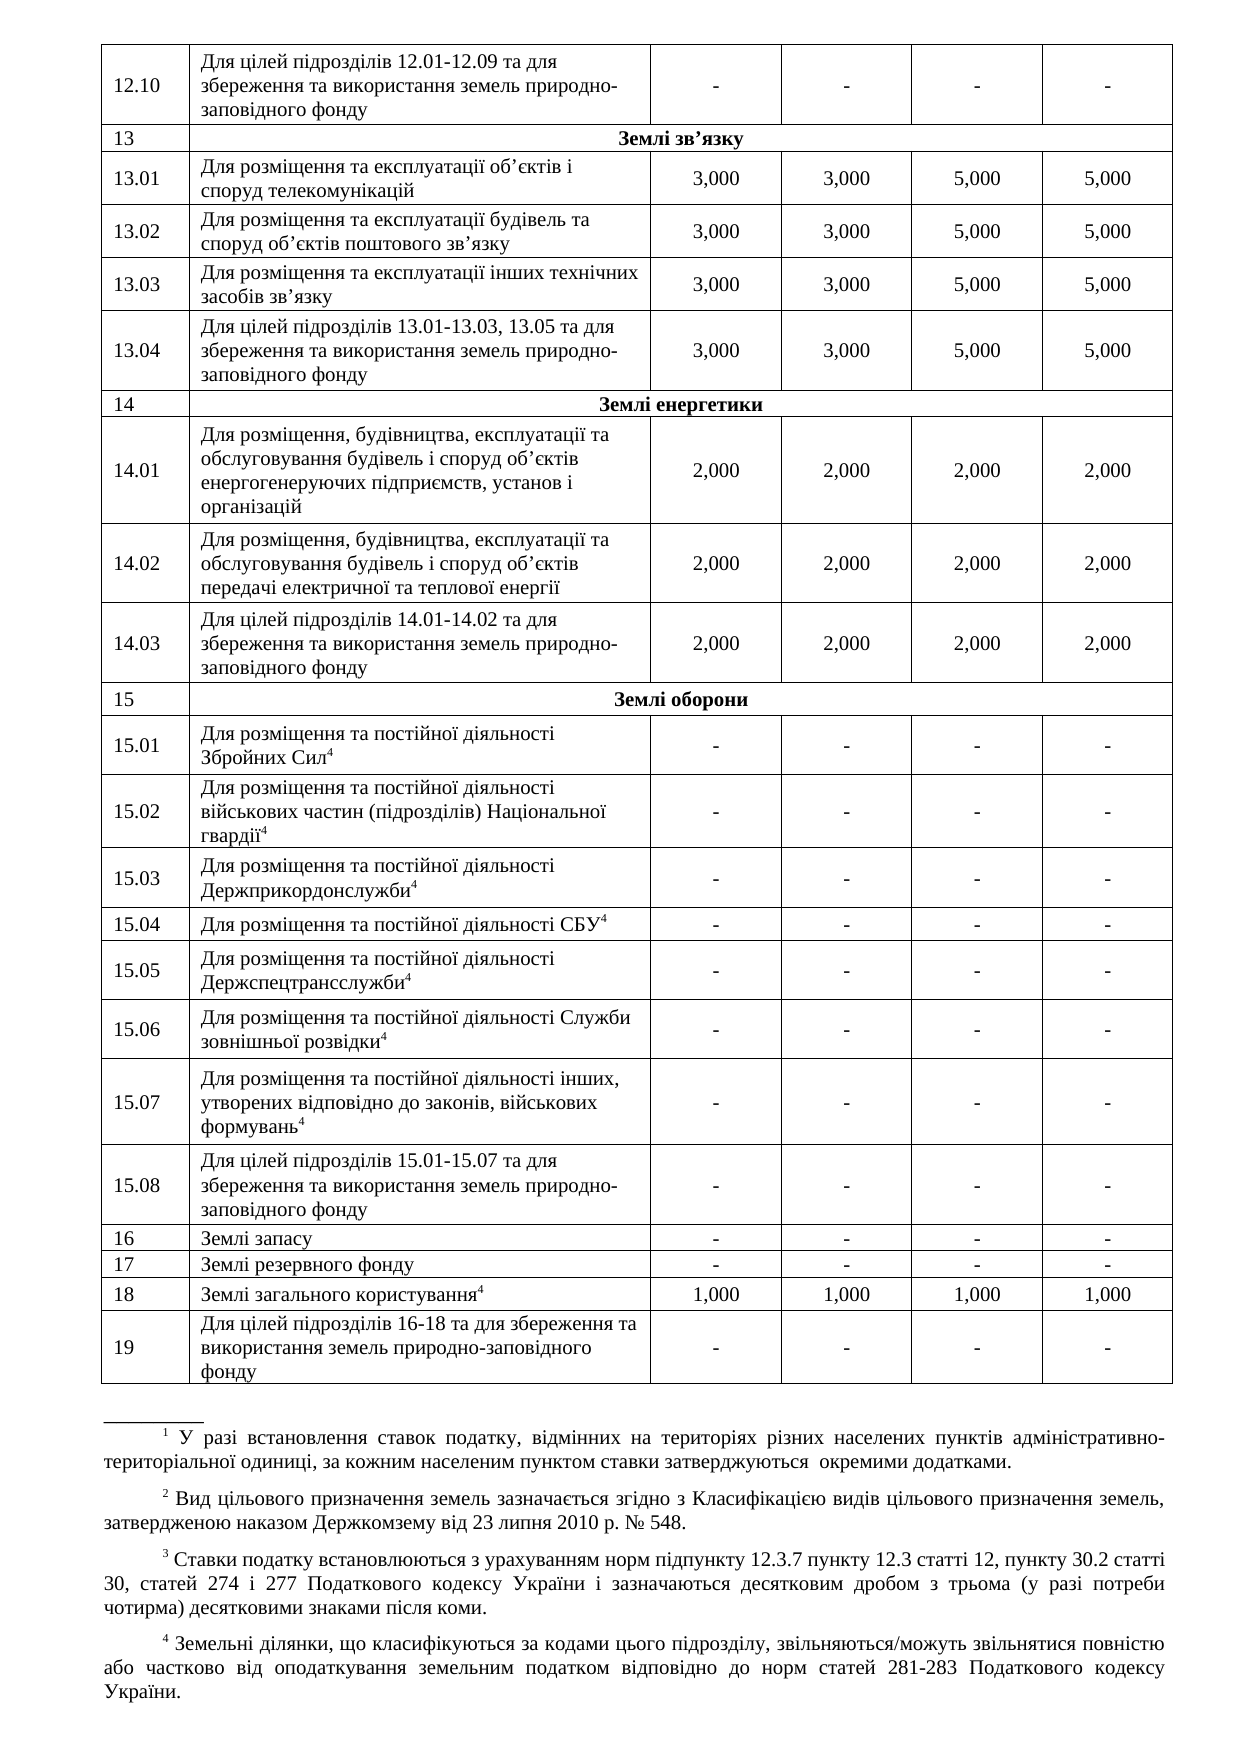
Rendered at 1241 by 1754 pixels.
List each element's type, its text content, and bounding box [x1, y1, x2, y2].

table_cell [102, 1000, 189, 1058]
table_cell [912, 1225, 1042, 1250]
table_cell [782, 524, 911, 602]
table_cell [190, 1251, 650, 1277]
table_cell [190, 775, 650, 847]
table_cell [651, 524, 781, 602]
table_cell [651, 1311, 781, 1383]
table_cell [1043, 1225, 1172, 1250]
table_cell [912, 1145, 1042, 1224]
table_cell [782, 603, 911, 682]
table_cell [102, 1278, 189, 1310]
text 2 Вид цільового призначення земель зазначається згідно з Класифікацією видів цільового призначення земель, затвердженою наказом Держкомзему від 23 липня 2010 р. № 548. [103, 1486, 1167, 1534]
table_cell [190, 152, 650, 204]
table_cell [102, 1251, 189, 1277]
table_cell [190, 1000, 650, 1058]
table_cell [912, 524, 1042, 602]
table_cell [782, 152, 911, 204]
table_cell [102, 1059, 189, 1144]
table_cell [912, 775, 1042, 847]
text 3 Ставки податку встановлюються з урахуванням норм підпункту 12.3.7 пункту 12.3 статті 12, пункту 30.2 статті 30, статей 274 і 277 Податкового кодексу України і зазначаються десятковим дробом з трьома (у разі потреби чотирма) десятковими знаками після коми. [103, 1547, 1167, 1619]
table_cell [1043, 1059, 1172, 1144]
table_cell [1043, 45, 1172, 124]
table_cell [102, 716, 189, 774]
text ________ [103, 1397, 1167, 1425]
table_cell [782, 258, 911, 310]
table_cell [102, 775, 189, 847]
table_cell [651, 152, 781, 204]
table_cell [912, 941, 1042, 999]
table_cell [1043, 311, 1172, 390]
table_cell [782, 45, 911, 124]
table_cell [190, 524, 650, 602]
text 1 У разі встановлення ставок податку, відмінних на територіях різних населених пунктів адміністративно-територіальної одиниці, за кожним населеним пунктом ставки затверджуються окремими додатками. [103, 1425, 1167, 1473]
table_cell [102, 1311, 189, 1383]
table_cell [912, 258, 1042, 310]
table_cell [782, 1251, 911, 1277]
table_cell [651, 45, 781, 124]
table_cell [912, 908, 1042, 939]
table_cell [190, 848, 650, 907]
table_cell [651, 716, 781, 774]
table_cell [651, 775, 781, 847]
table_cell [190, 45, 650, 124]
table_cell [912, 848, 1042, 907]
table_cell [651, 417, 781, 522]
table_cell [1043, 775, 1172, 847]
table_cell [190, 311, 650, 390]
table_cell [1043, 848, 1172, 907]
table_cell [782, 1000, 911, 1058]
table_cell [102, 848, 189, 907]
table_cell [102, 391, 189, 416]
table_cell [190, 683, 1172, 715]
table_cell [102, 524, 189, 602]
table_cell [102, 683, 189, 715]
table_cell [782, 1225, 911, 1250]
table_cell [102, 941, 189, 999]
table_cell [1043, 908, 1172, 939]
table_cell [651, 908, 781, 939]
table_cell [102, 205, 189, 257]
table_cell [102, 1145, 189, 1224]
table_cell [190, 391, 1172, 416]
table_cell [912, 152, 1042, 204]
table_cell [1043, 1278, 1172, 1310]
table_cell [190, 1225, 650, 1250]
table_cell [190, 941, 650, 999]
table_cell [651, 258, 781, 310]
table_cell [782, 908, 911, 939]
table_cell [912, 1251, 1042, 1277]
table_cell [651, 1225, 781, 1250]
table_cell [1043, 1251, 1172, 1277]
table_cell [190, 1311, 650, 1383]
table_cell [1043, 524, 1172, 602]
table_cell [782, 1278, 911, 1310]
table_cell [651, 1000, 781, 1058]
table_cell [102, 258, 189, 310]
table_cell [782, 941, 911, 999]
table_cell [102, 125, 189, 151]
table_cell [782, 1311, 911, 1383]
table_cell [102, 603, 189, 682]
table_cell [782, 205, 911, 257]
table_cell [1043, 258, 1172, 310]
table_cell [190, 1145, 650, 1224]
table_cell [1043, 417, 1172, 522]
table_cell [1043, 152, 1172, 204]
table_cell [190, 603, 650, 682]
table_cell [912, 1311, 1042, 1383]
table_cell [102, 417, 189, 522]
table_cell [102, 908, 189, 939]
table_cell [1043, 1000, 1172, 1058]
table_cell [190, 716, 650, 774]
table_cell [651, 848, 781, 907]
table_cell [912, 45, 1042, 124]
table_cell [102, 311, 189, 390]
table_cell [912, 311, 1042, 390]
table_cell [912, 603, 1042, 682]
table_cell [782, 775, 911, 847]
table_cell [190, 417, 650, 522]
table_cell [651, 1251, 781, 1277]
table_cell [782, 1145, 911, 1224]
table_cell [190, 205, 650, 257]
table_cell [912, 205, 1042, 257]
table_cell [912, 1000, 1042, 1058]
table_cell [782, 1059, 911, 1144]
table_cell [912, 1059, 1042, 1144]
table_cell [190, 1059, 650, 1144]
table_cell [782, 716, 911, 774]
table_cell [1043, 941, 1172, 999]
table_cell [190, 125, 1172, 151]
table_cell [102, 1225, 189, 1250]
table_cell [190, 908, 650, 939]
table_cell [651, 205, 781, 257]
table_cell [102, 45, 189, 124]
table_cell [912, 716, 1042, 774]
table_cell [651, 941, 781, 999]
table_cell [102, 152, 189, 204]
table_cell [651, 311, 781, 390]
text 4 Земельні ділянки, що класифікуються за кодами цього підрозділу, звільняються/можуть звільнятися повністю або частково від оподаткування земельним податком відповідно до норм статей 281-283 Податкового кодексу України. [103, 1631, 1167, 1703]
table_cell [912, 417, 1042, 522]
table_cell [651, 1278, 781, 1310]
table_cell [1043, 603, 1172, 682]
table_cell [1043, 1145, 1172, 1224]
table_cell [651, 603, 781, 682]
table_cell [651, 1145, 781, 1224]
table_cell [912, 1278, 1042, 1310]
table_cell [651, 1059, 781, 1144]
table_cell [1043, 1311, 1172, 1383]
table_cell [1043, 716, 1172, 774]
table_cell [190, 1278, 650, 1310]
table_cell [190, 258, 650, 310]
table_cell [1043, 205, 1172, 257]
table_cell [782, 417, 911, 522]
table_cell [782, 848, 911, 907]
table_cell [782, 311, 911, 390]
